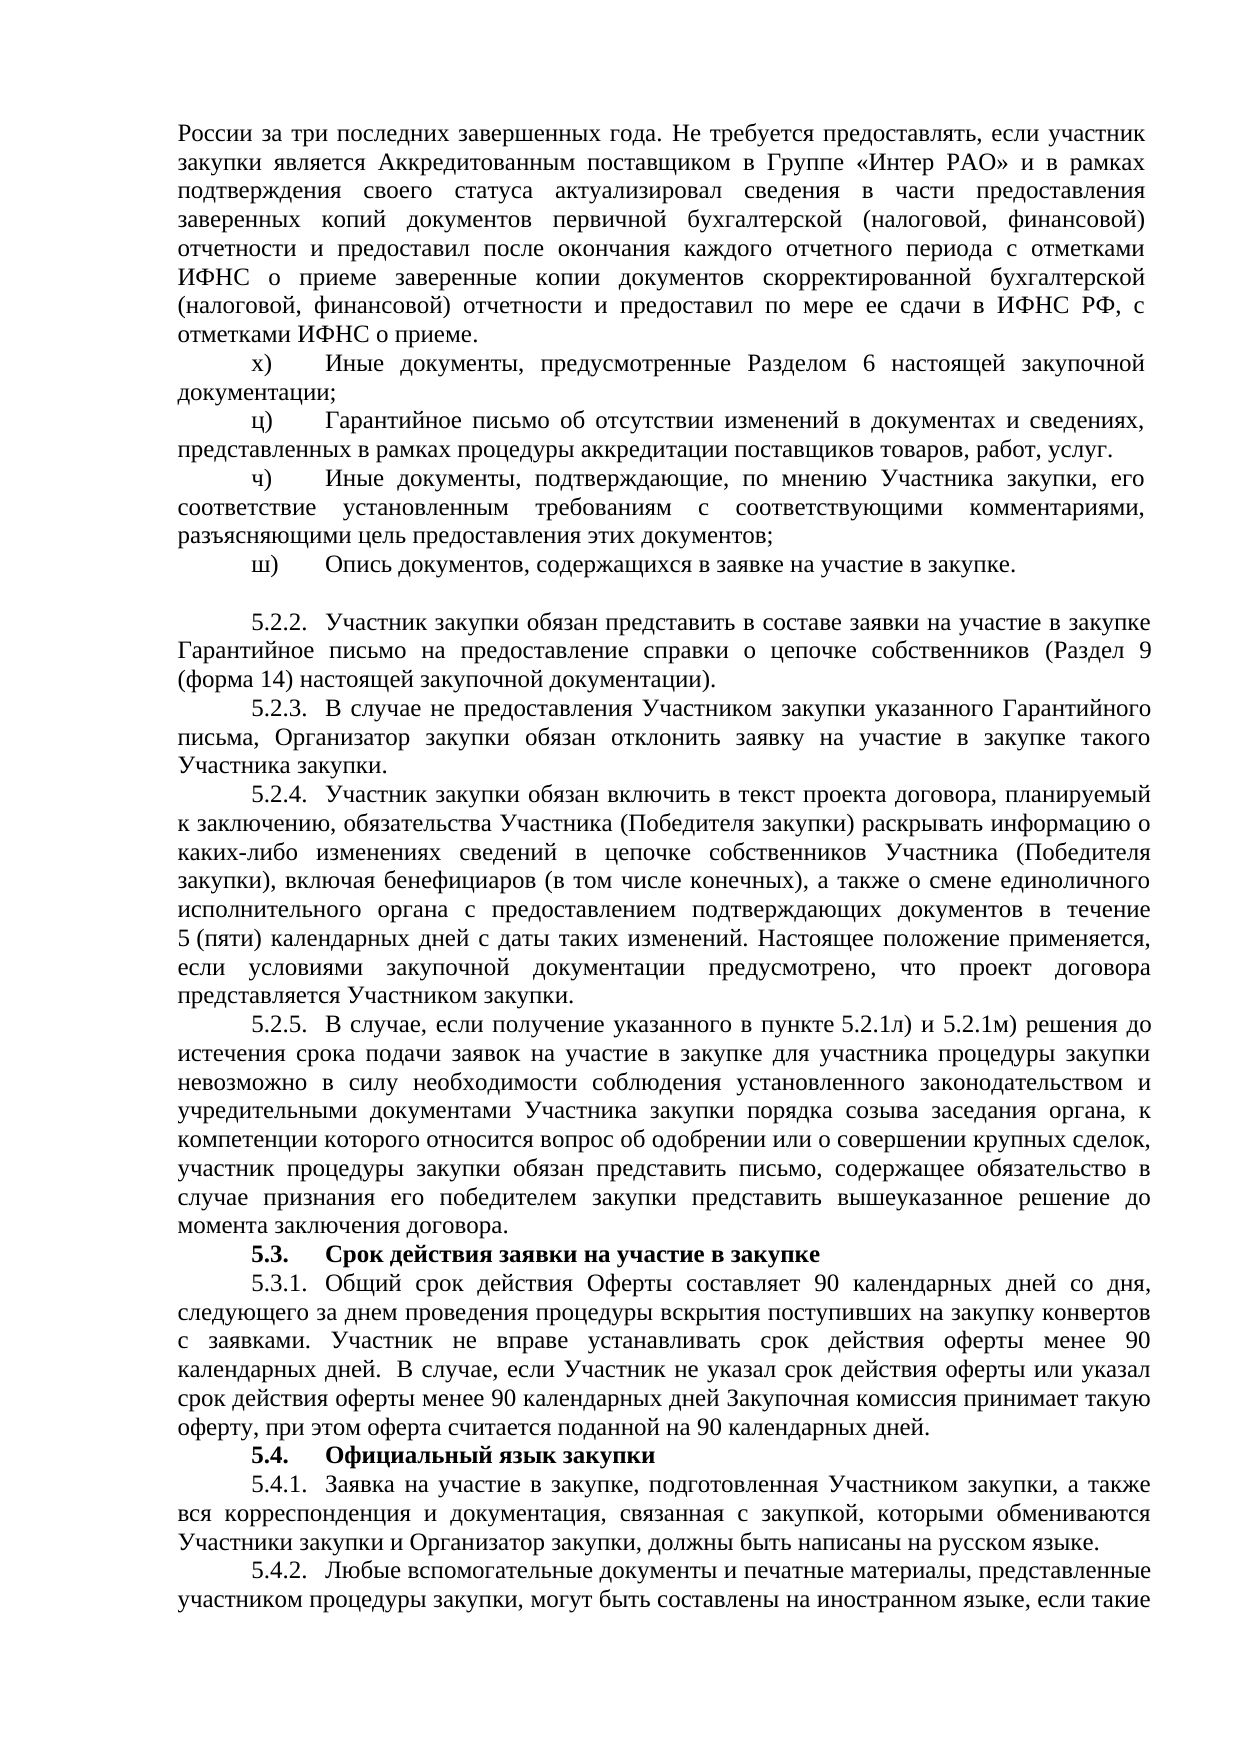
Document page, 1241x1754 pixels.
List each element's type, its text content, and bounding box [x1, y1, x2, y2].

list Участник закупки обязан включить в текст проекта договора, планируемый к заключению, обязательства Участника (Победителя закупки) раскрывать информацию о каких-либо изменениях сведений в цепочке собственников Участника (Победителя закупки), включая бенефициаров (в том числе конечных), а также о смене единоличного исполнительного органа с предоставлением подтверждающих документов в течение 5 (пяти) календарных дней с даты таких изменений. Настоящее положение применяется, если условиями закупочной документации предусмотрено, что проект договора представляется Участником закупки. [177, 779, 1152, 1009]
list Иные документы, подтверждающие, по мнению Участника закупки, его соответствие установленным требованиям с соответствующими комментариями, разъясняющими цель предоставления этих документов; [177, 463, 1146, 549]
list В случае не предоставления Участником закупки указанного Гарантийного письма, Организатор закупки обязан отклонить заявку на участие в закупке такого Участника закупки. [177, 693, 1152, 779]
list Опись документов, содержащихся в заявке на участие в закупке. [177, 549, 1146, 578]
list Иные документы, предусмотренные Разделом 6 настоящей закупочной документации; [177, 348, 1146, 406]
list Заявка на участие в закупке, подготовленная Участником закупки, а также вся корреспонденция и документация, связанная с закупкой, которыми обмениваются Участники закупки и Организатор закупки, должны быть написаны на русском языке. [177, 1469, 1152, 1556]
list Гарантийное письмо об отсутствии изменений в документах и сведениях, представленных в рамках процедуры аккредитации поставщиков товаров, работ, услуг. [177, 406, 1146, 463]
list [177, 118, 1146, 348]
list Участник закупки обязан представить в составе заявки на участие в закупке Гарантийное письмо на предоставление справки о цепочке собственников (Раздел 9 (форма 14) настоящей закупочной документации). [177, 607, 1152, 693]
list В случае, если получение указанного в пункте 5.2.1л) и 5.2.1м) решения до истечения срока подачи заявок на участие в закупке для участника процедуры закупки невозможно в силу необходимости соблюдения установленного законодательством и учредительными документами Участника закупки порядка созыва заседания органа, к компетенции которого относится вопрос об одобрении или о совершении крупных сделок, участник процедуры закупки обязан представить письмо, содержащее обязательство в случае признания его победителем закупки представить вышеуказанное решение до момента заключения договора. [177, 1009, 1152, 1239]
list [177, 1556, 1152, 1613]
list Общий срок действия Оферты составляет 90 календарных дней со дня, следующего за днем проведения процедуры вскрытия поступивших на закупку конвертов с заявками. Участник не вправе устанавливать срок действия оферты менее 90 календарных дней. В случае, если Участник не указал срок действия оферты или указал срок действия оферты менее 90 календарных дней Закупочная комиссия принимает такую оферту, при этом оферта считается поданной на 90 календарных дней. [177, 1268, 1152, 1441]
list Срок действия заявки на участие в закупке [177, 1239, 1152, 1268]
list Официальный язык закупки [177, 1441, 1152, 1469]
